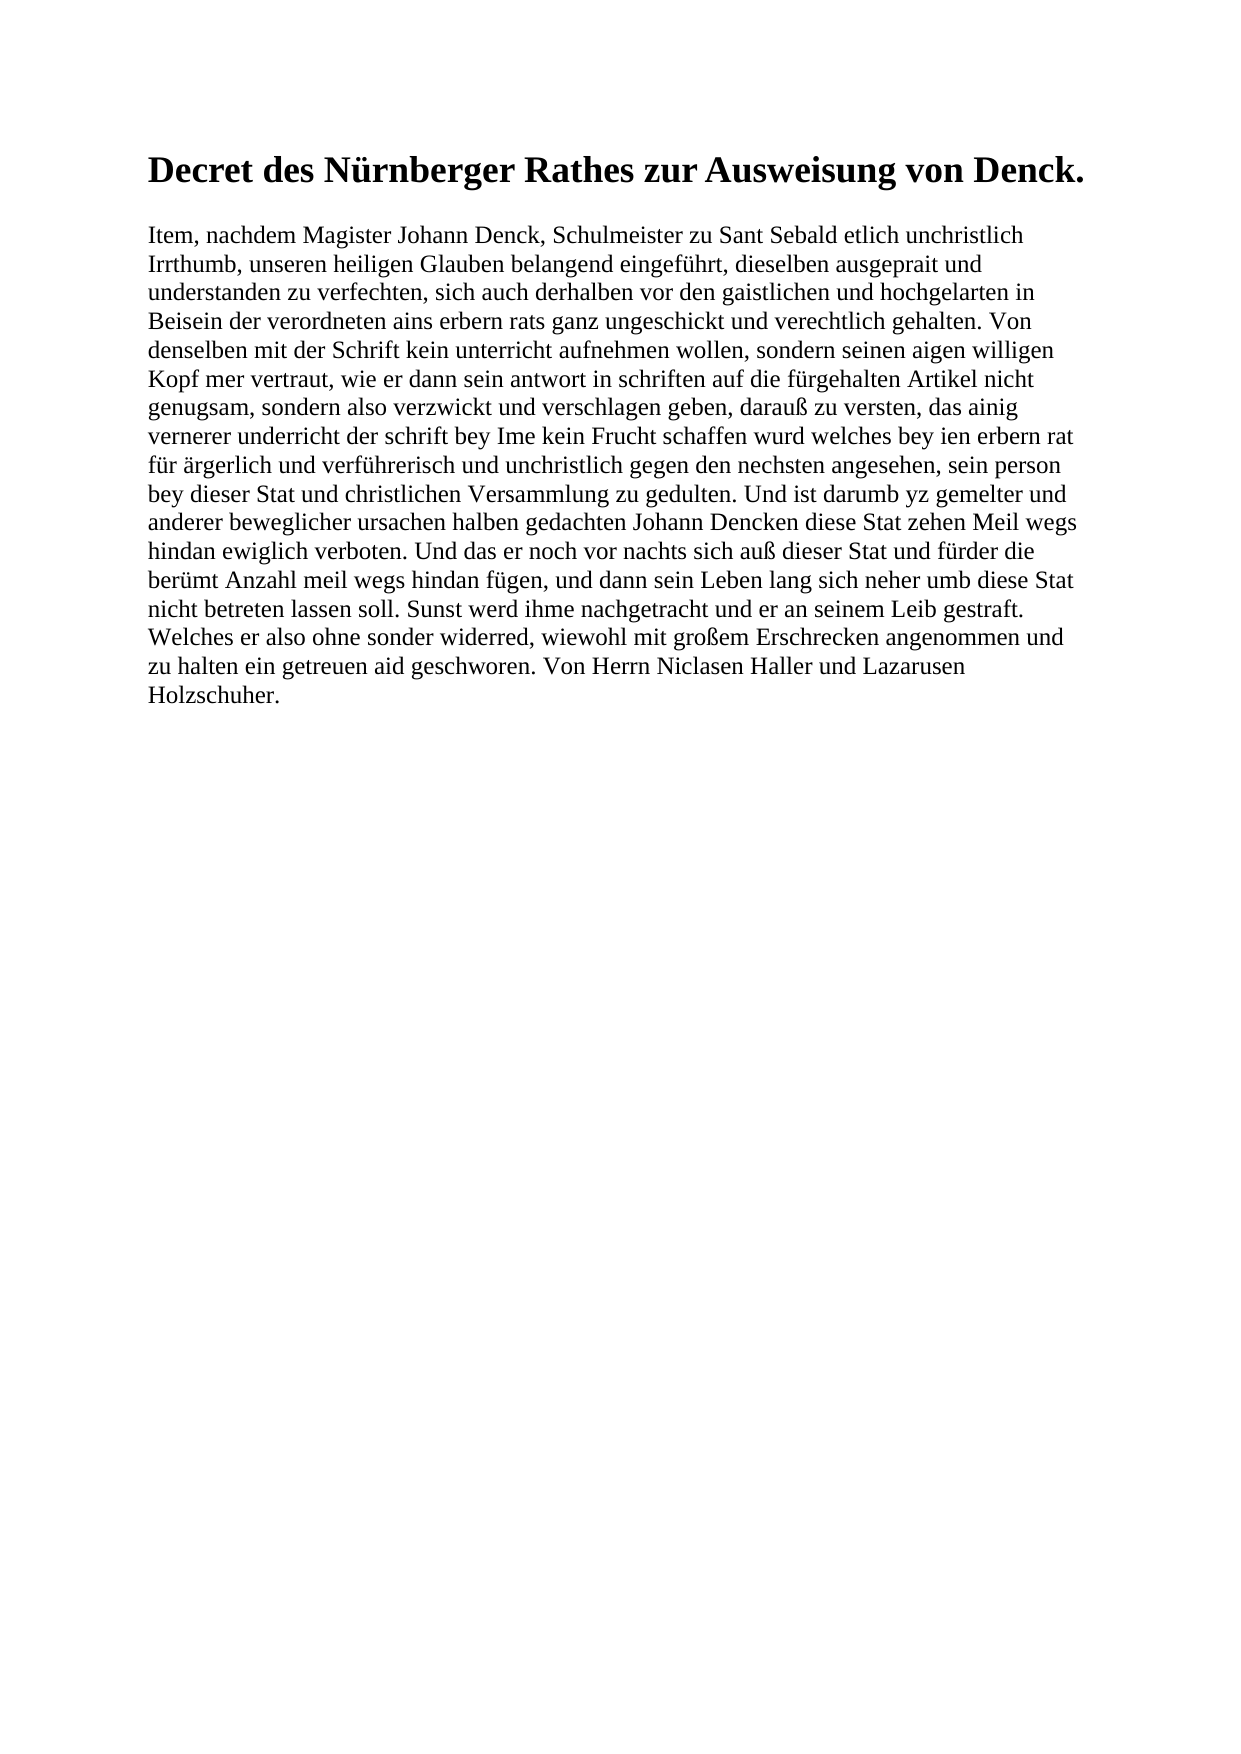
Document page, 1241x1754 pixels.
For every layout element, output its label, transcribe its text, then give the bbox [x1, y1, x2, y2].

text Item, nachdem Magister Johann Denck, Schulmeister zu Sant Sebald etlich unchristlich Irrthumb, unseren heiligen Glauben belangend eingeführt, dieselben ausgeprait und understanden zu verfechten, sich auch derhalben vor den gaistlichen und hochgelarten in Beisein der verordneten ains erbern rats ganz ungeschickt und verechtlich gehalten. Von denselben mit der Schrift kein unterricht aufnehmen wollen, sondern seinen aigen willigen Kopf mer vertraut, wie er dann sein antwort in schriften auf die fürgehalten Artikel nicht genugsam, sondern also verzwickt und verschlagen geben, darauß zu versten, das ainig vernerer underricht der schrift bey Ime kein Frucht schaffen wurd welches bey ien erbern rat für ärgerlich und verführerisch und unchristlich gegen den nechsten angesehen, sein person bey dieser Stat und christlichen Versammlung zu gedulten. Und ist darumb yz gemelter und anderer beweglicher ursachen halben gedachten Johann Dencken diese Stat zehen Meil wegs hindan ewiglich verboten. Und das er noch vor nachts sich auß dieser Stat und fürder die berümt Anzahl meil wegs hindan fügen, und dann sein Leben lang sich neher umb diese Stat nicht betreten lassen soll. Sunst werd ihme nachgetracht und er an seinem Leib gestraft. Welches er also ohne sonder widerred, wiewohl mit großem Erschrecken angenommen und zu halten ein getreuen aid geschworen. Von Herrn Niclasen Haller und Lazarusen Holzschuher. [148, 220, 1093, 709]
subtitle Decret des Nürnberger Rathes zur Ausweisung von Denck. [148, 148, 1093, 191]
